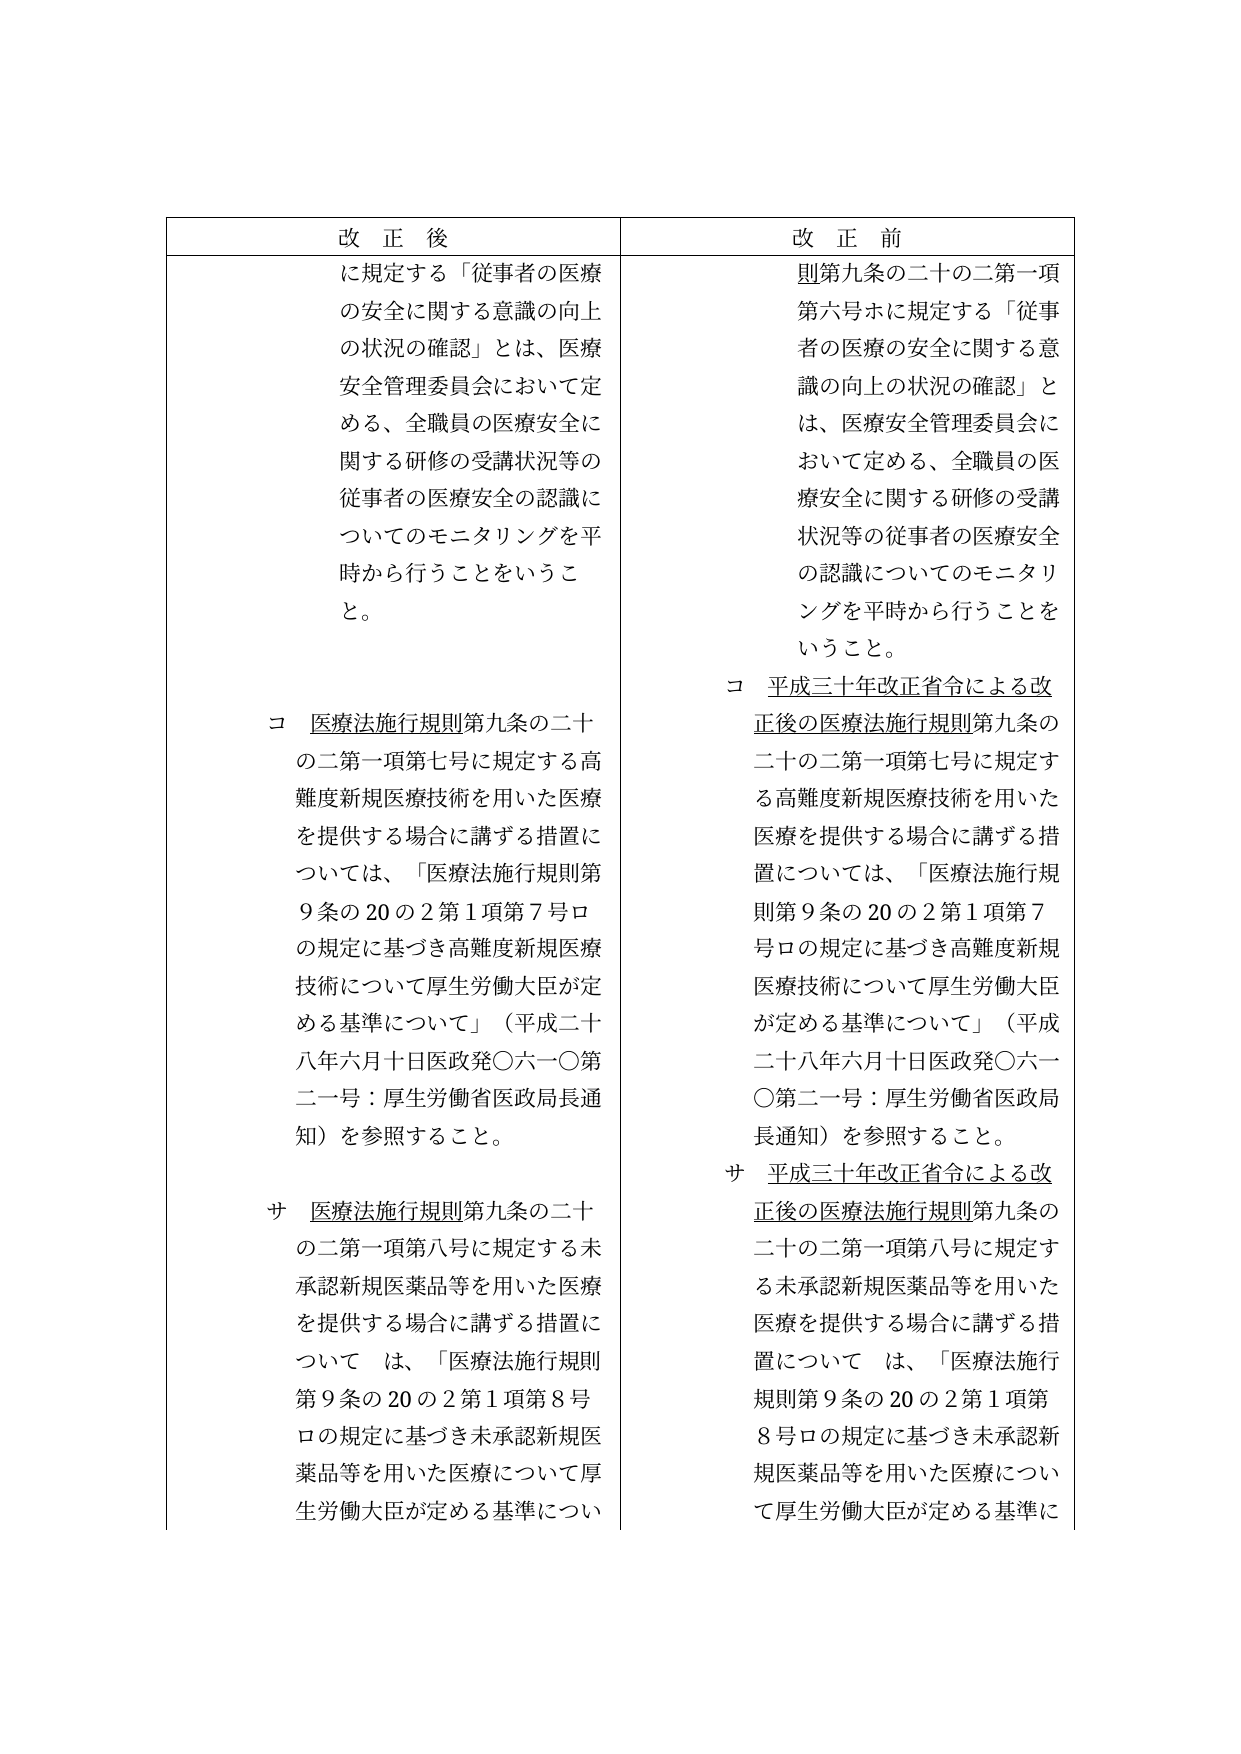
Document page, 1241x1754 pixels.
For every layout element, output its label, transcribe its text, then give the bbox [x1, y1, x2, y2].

table_header 改 正 後 [167, 218, 620, 255]
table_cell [621, 256, 1074, 1530]
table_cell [167, 256, 620, 1530]
table_header 改 正 前 [621, 218, 1074, 255]
